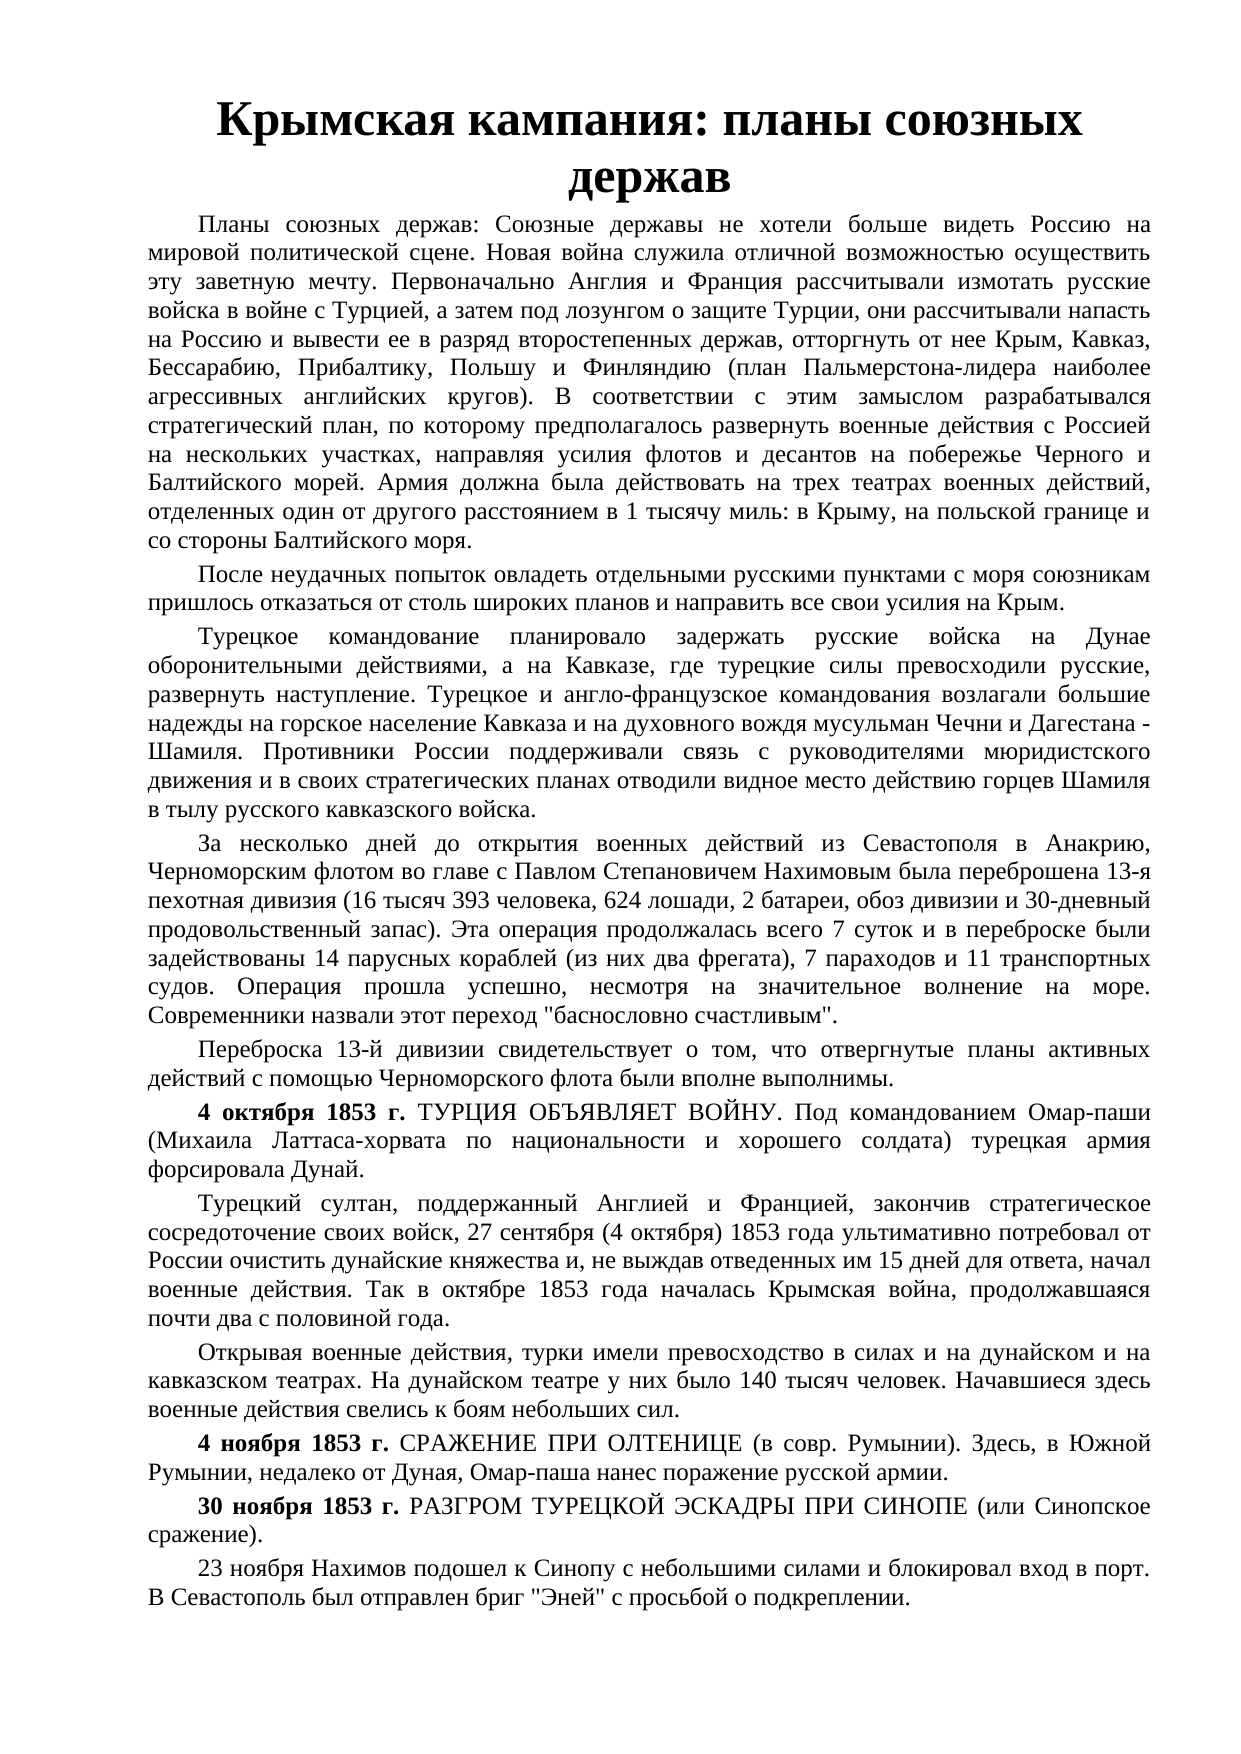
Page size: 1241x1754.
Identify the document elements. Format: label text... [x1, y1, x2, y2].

subtitle Крымская кампания: планы союзных держав [148, 88, 1152, 203]
text Турецкое командование планировало задержать русские войска на Дунае оборонительными действиями, а на Кавказе, где турецкие силы превосходили русские, развернуть наступление. Турецкое и англо-французское командования возлагали большие надежды на горское население Кавказа и на духовного вождя мусульман Чечни и Дагестана - Шамиля. Противники России поддерживали связь с руководителями мюридистского движения и в своих стратегических планах отводили видное место действию горцев Шамиля в тылу русского кавказского войска. [148, 621, 1152, 823]
text Турецкий султан, поддержанный Англией и Францией, закончив стратегическое сосредоточение своих войск, 27 сентября (4 октября) 1853 года ультимативно потребовал от России очистить дунайские княжества и, не выждав отведенных им 15 дней для ответа, начал военные действия. Так в октябре 1853 года началась Крымская война, продолжавшаяся почти два с половиной года. [148, 1188, 1152, 1332]
text Планы союзных держав: Союзные державы не хотели больше видеть Россию на мировой политической сцене. Новая война служила отличной возможностью осуществить эту заветную мечту. Первоначально Англия и Франция рассчитывали измотать русские войска в войне с Турцией, а затем под лозунгом о защите Турции, они рассчитывали напасть на Россию и вывести ее в разряд второстепенных держав, отторгнуть от нее Крым, Кавказ, Бессарабию, Прибалтику, Польшу и Финляндию (план Пальмерстона-лидера наиболее агрессивных английских кругов). В соответствии с этим замыслом разрабатывался стратегический план, по которому предполагалось развернуть военные действия с Россией на нескольких участках, направляя усилия флотов и десантов на побережье Черного и Балтийского морей. Армия должна была действовать на трех театрах военных действий, отделенных один от другого расстоянием в 1 тысячу миль: в Крыму, на польской границе и со стороны Балтийского моря. [148, 209, 1152, 554]
text 4 ноября 1853 г. СРАЖЕНИЕ ПРИ ОЛТЕНИЦЕ (в совр. Румынии). Здесь, в Южной Румынии, недалеко от Дуная, Омар-паша нанес поражение русской армии. [148, 1428, 1152, 1486]
text 4 октября 1853 г. ТУРЦИЯ ОБЪЯВЛЯЕТ ВОЙНУ. Под командованием Омар-паши (Михаила Латтаса-хорвата по национальности и хорошего солдата) турецкая армия форсировала Дунай. [148, 1097, 1152, 1183]
text 30 ноября 1853 г. РАЗГРОМ ТУРЕЦКОЙ ЭСКАДРЫ ПРИ СИНОПЕ (или Синопское сражение). [148, 1491, 1152, 1548]
text Переброска 13-й дивизии свидетельствует о том, что отвергнутые планы активных действий с помощью Черноморского флота были вполне выполнимы. [148, 1034, 1152, 1092]
text 23 ноября Нахимов подошел к Синопу с небольшими силами и блокировал вход в порт. В Севастополь был отправлен бриг "Эней" с просьбой о подкреплении. [148, 1553, 1152, 1611]
text За несколько дней до открытия военных действий из Севастополя в Анакрию, Черноморским флотом во главе с Павлом Степановичем Нахимовым была переброшена 13-я пехотная дивизия (16 тысяч 393 человека, 624 лошади, 2 батареи, обоз дивизии и 30-дневный продовольственный запас). Эта операция продолжалась всего 7 суток и в переброске были задействованы 14 парусных кораблей (из них два фрегата), 7 параходов и 11 транспортных судов. Операция прошла успешно, несмотря на значительное волнение на море. Современники назвали этот переход "баснословно счастливым". [148, 828, 1152, 1029]
text После неудачных попыток овладеть отдельными русскими пунктами с моря союзникам пришлось отказаться от столь широких планов и направить все свои усилия на Крым. [148, 559, 1152, 616]
text Открывая военные действия, турки имели превосходство в силах и на дунайском и на кавказском театрах. На дунайском театре у них было 140 тысяч человек. Начавшиеся здесь военные действия свелись к боям небольших сил. [148, 1337, 1152, 1423]
